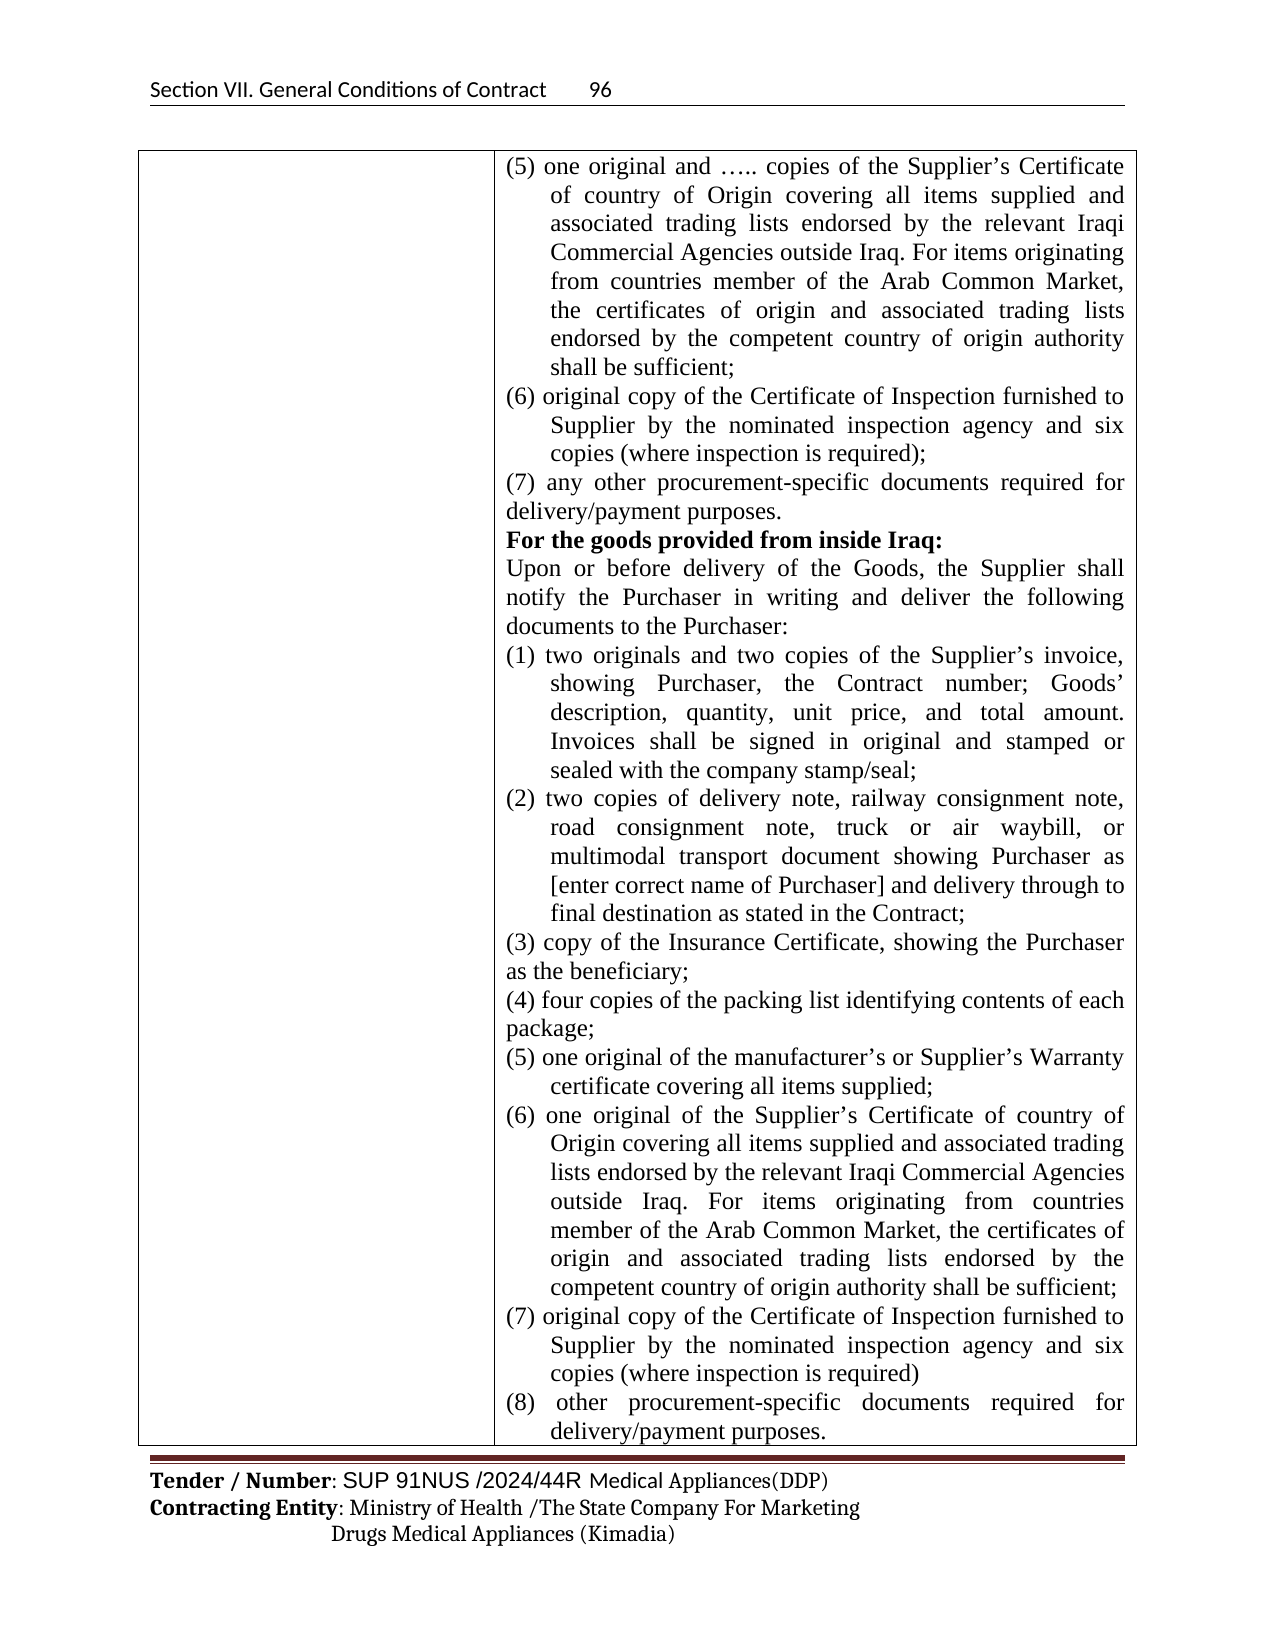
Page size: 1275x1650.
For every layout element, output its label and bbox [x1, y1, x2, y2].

table_header [139, 151, 494, 1445]
table_header [495, 151, 1136, 1445]
